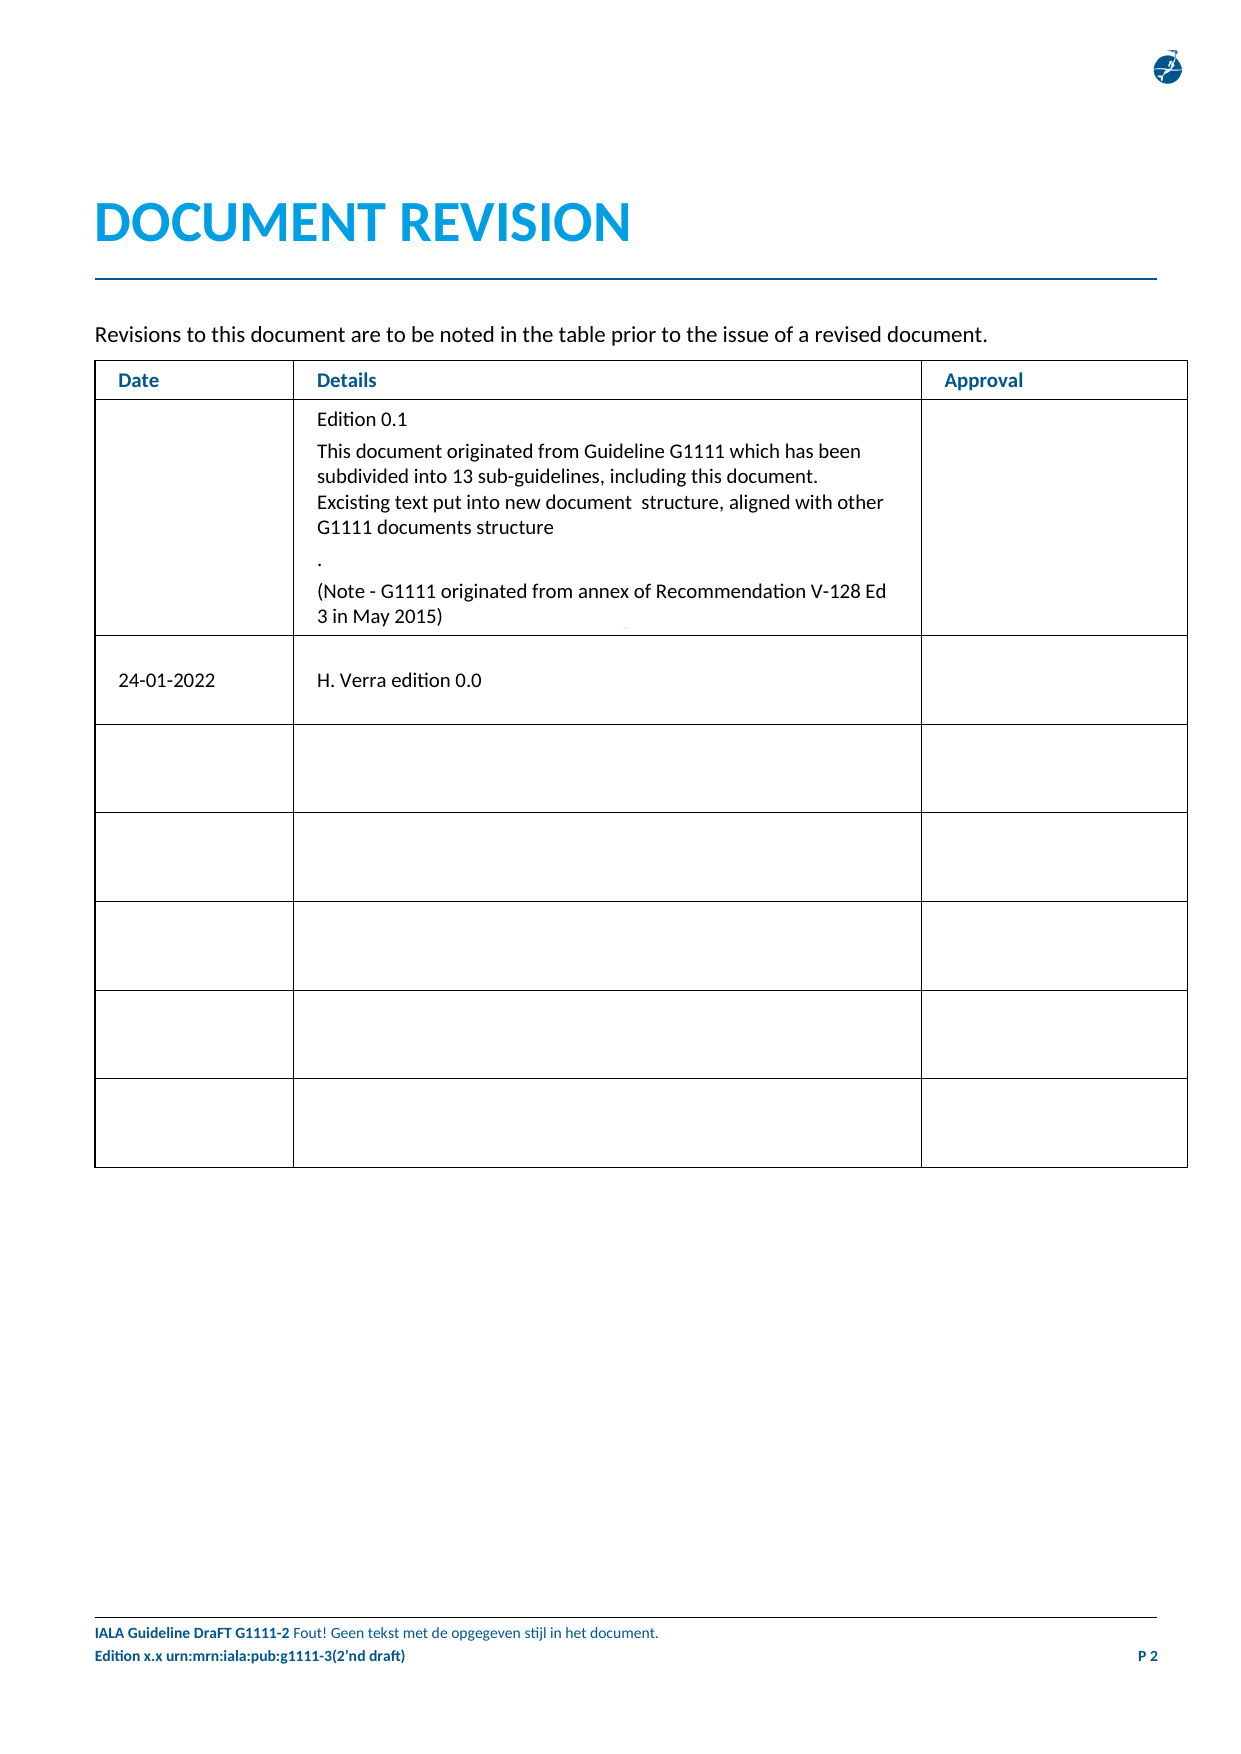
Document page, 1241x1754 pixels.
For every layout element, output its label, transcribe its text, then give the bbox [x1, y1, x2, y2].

picture [1122, 0, 1241, 119]
table_cell [96, 902, 293, 989]
table_cell [294, 902, 921, 989]
table_cell [922, 902, 1187, 989]
table_cell Edition 0.1 This document originated from Guideline G1111 which has been subdivided into 13 sub-guidelines, including this document. Excisting text put into new document structure, aligned with other G1111 documents structure . (Note - G1111 originated from annex of Recommendation V-128 Ed 3 in May 2015) [294, 400, 921, 635]
table_cell 24-01-2022 [96, 636, 293, 724]
table_cell [96, 991, 293, 1078]
table_cell [96, 400, 293, 635]
table_cell [96, 1079, 293, 1167]
table_cell [96, 813, 293, 901]
table_header Approval [922, 361, 1187, 399]
table_cell [96, 725, 293, 812]
table_cell [294, 1079, 921, 1167]
table_header Details [294, 361, 921, 399]
table_cell [922, 991, 1187, 1078]
table_cell [922, 725, 1187, 812]
table_cell [294, 991, 921, 1078]
table_cell H. Verra edition 0.0 [294, 636, 921, 724]
text Revisions to this document are to be noted in the table prior to the issue of a revised document. [94, 320, 1157, 348]
table_cell [294, 725, 921, 812]
table_cell [922, 636, 1187, 724]
table_cell [922, 400, 1187, 635]
table_header Date [96, 361, 293, 399]
table_cell [294, 813, 921, 901]
table_cell [922, 1079, 1187, 1167]
table_cell [922, 813, 1187, 901]
